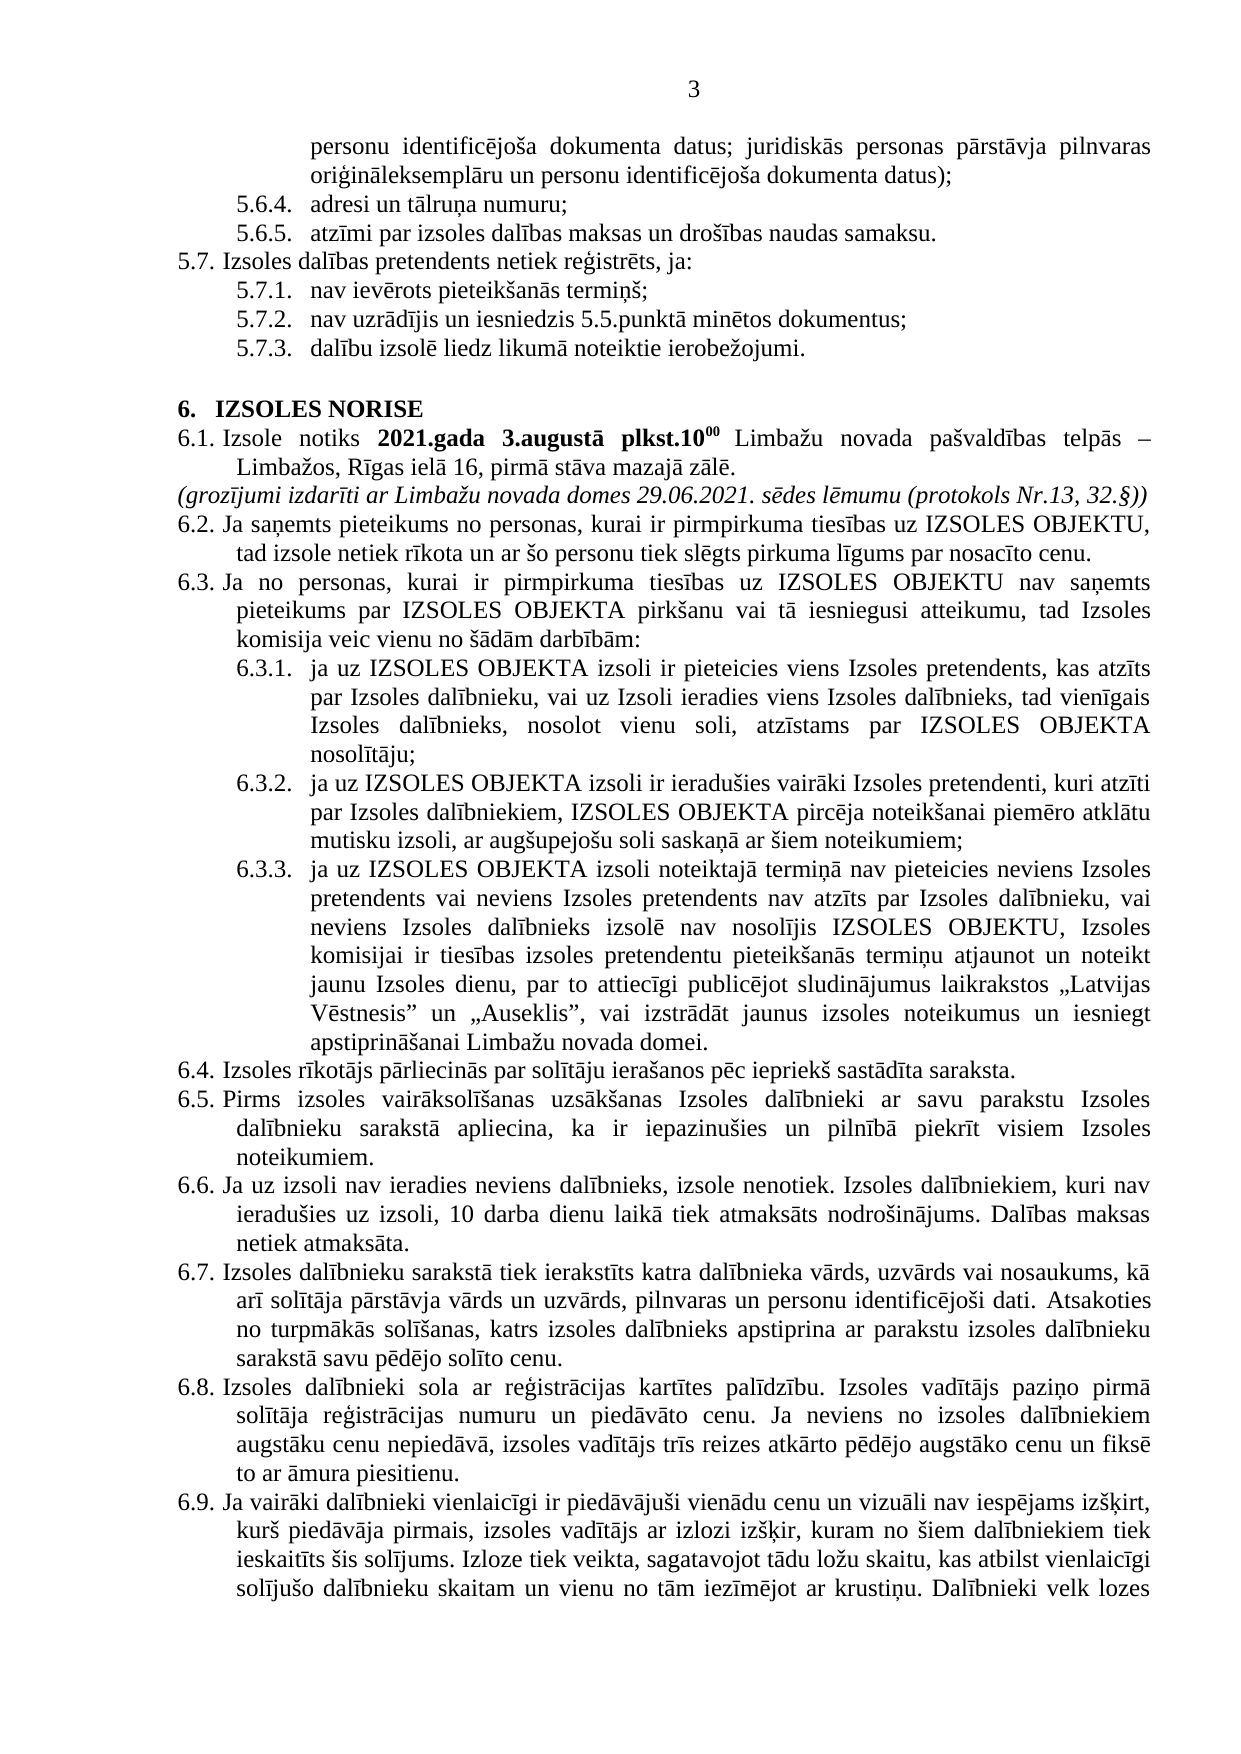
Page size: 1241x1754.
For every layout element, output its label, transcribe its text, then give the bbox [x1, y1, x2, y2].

list ja uz IZSOLES OBJEKTA izsoli noteiktajā termiņā nav pieteicies neviens Izsoles pretendents vai neviens Izsoles pretendents nav atzīts par Izsoles dalībnieku, vai neviens Izsoles dalībnieks izsolē nav nosolījis IZSOLES OBJEKTU, Izsoles komisijai ir tiesības izsoles pretendentu pieteikšanās termiņu atjaunot un noteikt jaunu Izsoles dienu, par to attiecīgi publicējot sludinājumus laikrakstos „Latvijas Vēstnesis” un „Auseklis”, vai izstrādāt jaunus izsoles noteikumus un iesniegt apstiprināšanai Limbažu novada domei. [236, 854, 1152, 1056]
list Ja uz izsoli nav ieradies neviens dalībnieks, izsole nenotiek. Izsoles dalībniekiem, kuri nav ieradušies uz izsoli, 10 darba dienu laikā tiek atmaksāts nodrošinājums. Dalības maksas netiek atmaksāta. [177, 1171, 1152, 1257]
list dalību izsolē liedz likumā noteiktie ierobežojumi. [236, 333, 1152, 361]
list adresi un tālruņa numuru; [236, 189, 1152, 218]
list ja uz IZSOLES OBJEKTA izsoli ir ieradušies vairāki Izsoles pretendenti, kuri atzīti par Izsoles dalībniekiem, IZSOLES OBJEKTA pircēja noteikšanai piemēro atklātu mutisku izsoli, ar augšupejošu soli saskaņā ar šiem noteikumiem; [236, 768, 1152, 854]
list nav ievērots pieteikšanās termiņš; [236, 275, 1152, 304]
list Ja no personas, kurai ir pirmpirkuma tiesības uz IZSOLES OBJEKTU nav saņemts pieteikums par IZSOLES OBJEKTA pirkšanu vai tā iesniegusi atteikumu, tad Izsoles komisija veic vienu no šādām darbībām: [177, 567, 1152, 653]
list Izsoles rīkotājs pārliecinās par solītāju ierašanos pēc iepriekš sastādīta saraksta. [177, 1056, 1152, 1084]
list Izsoles dalībnieki sola ar reģistrācijas kartītes palīdzību. Izsoles vadītājs paziņo pirmā solītāja reģistrācijas numuru un piedāvāto cenu. Ja neviens no izsoles dalībniekiem augstāku cenu nepiedāvā, izsoles vadītājs trīs reizes atkārto pēdējo augstāko cenu un fiksē to ar āmura piesitienu. [177, 1372, 1152, 1487]
list IZSOLES NORISE [177, 394, 1152, 423]
list atzīmi par izsoles dalības maksas un drošības naudas samaksu. [236, 218, 1152, 246]
list Izsoles dalības pretendents netiek reģistrēts, ja: [177, 246, 1152, 275]
list Ja saņemts pieteikums no personas, kurai ir pirmpirkuma tiesības uz IZSOLES OBJEKTU, tad izsole netiek rīkota un ar šo personu tiek slēgts pirkuma līgums par nosacīto cenu. [177, 509, 1152, 567]
list nav uzrādījis un iesniedzis 5.5.punktā minētos dokumentus; [236, 304, 1152, 333]
list Izsoles dalībnieku sarakstā tiek ierakstīts katra dalībnieka vārds, uzvārds vai nosaukums, kā arī solītāja pārstāvja vārds un uzvārds, pilnvaras un personu identificējoši dati. Atsakoties no turpmākās solīšanas, katrs izsoles dalībnieks apstiprina ar parakstu izsoles dalībnieku sarakstā savu pēdējo solīto cenu. [177, 1257, 1152, 1372]
list Izsole notiks 2021.gada 3.augustā plkst.1000 Limbažu novada pašvaldības telpās – Limbažos, Rīgas ielā 16, pirmā stāva mazajā zālē. [177, 423, 1152, 481]
list ja uz IZSOLES OBJEKTA izsoli ir pieteicies viens Izsoles pretendents, kas atzīts par Izsoles dalībnieku, vai uz Izsoli ieradies viens Izsoles dalībnieks, tad vienīgais Izsoles dalībnieks, nosolot vienu soli, atzīstams par IZSOLES OBJEKTA nosolītāju; [236, 653, 1152, 768]
text (grozījumi izdarīti ar Limbažu novada domes 29.06.2021. sēdes lēmumu (protokols Nr.13, 32.§)) [177, 481, 1152, 509]
list Pirms izsoles vairāksolīšanas uzsākšanas Izsoles dalībnieki ar savu parakstu Izsoles dalībnieku sarakstā apliecina, ka ir iepazinušies un pilnībā piekrīt visiem Izsoles noteikumiem. [177, 1084, 1152, 1171]
